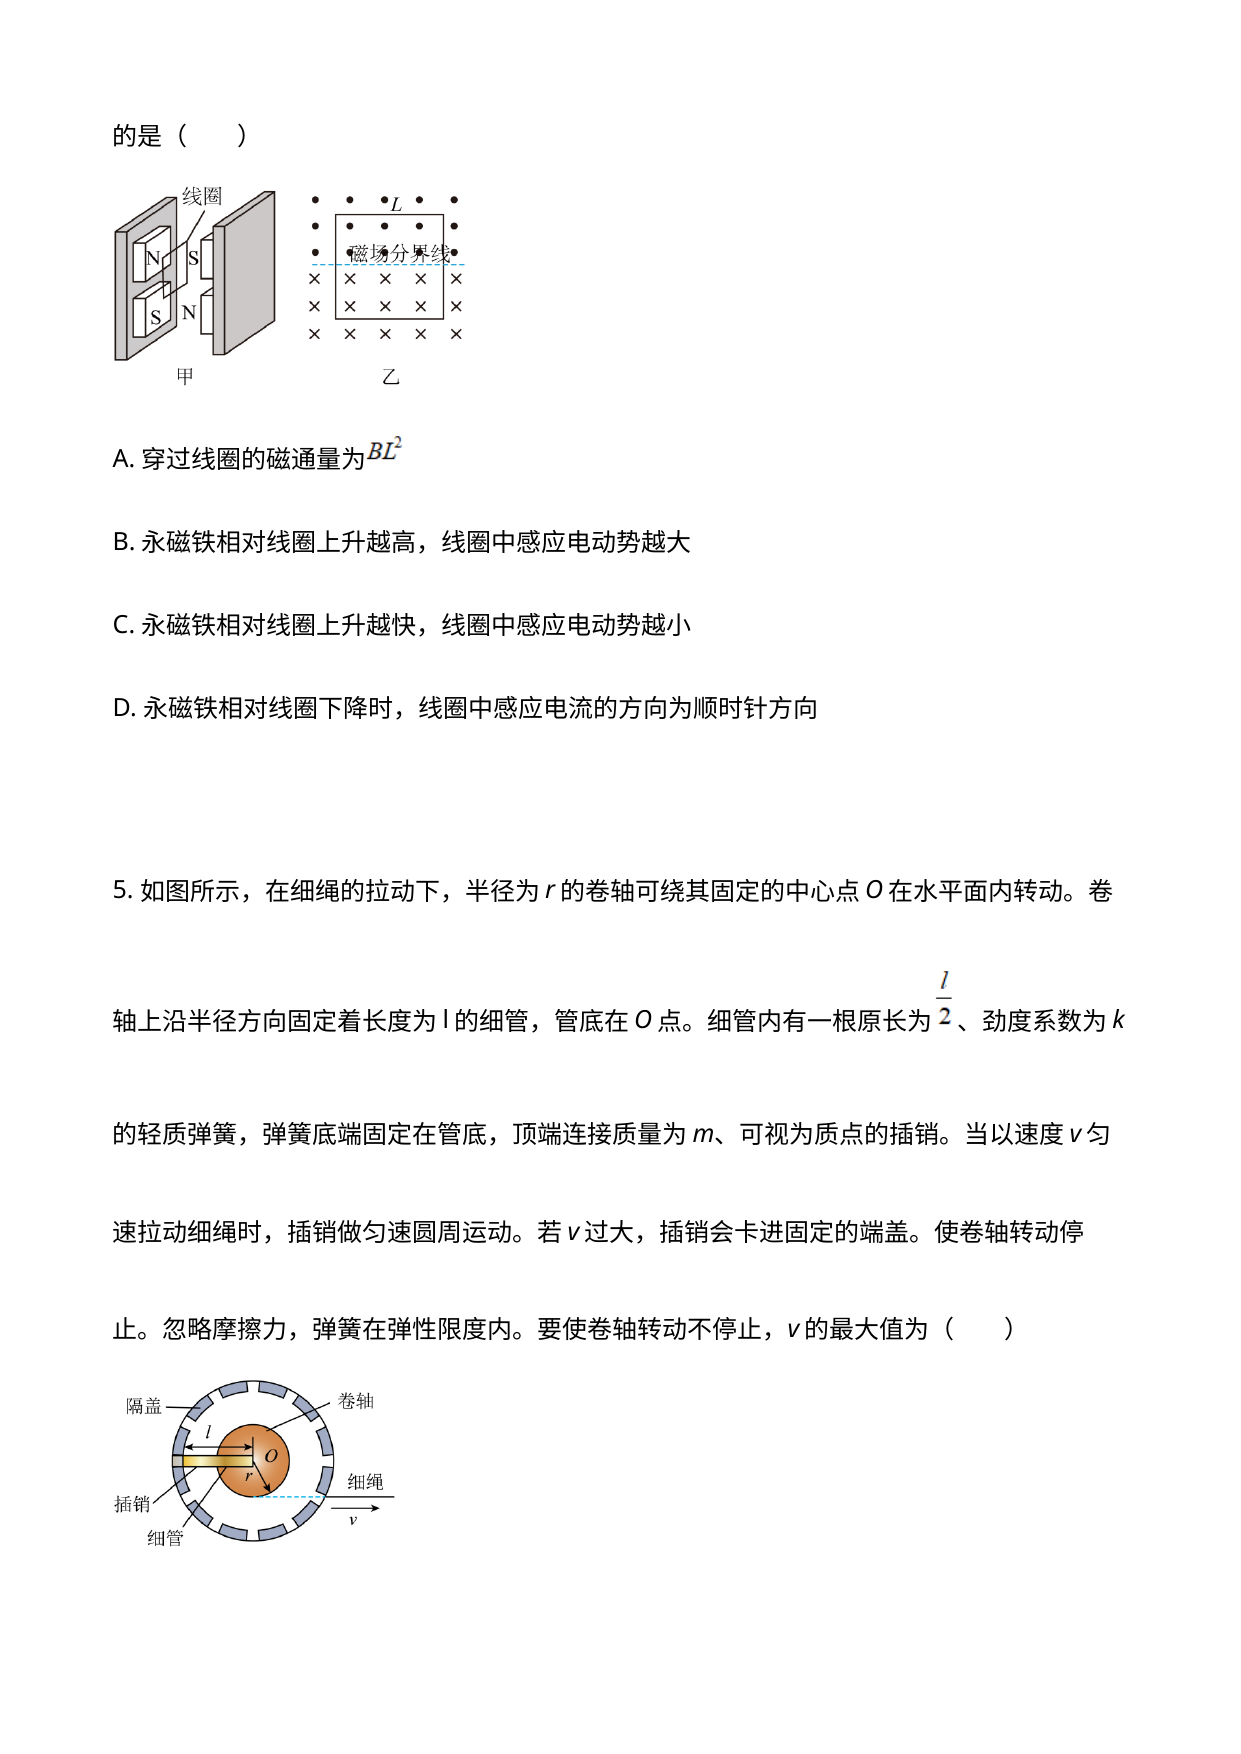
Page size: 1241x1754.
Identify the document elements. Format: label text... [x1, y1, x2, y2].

text A. 穿过线圈的磁通量为 [112, 425, 1128, 490]
text B. 永磁铁相对线圈上升越高，线圈中感应电动势越大 [112, 508, 1128, 573]
picture [932, 970, 957, 1033]
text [112, 102, 1128, 167]
text 5. 如图所示，在细绳的拉动下，半径为r的卷轴可绕其固定的中心点O在水平面内转动。卷轴上沿半径方向固定着长度为l的细管，管底在O点。细管内有一根原长为、劲度系数为k的轻质弹簧，弹簧底端固定在管底，顶端连接质量为m、可视为质点的插销。当以速度v匀速拉动细绳时，插销做匀速圆周运动。若v过大，插销会卡进固定的端盖。使卷轴转动停止。忽略摩擦力，弹簧在弹性限度内。要使卷轴转动不停止，v的最大值为（ ） [112, 857, 1128, 1360]
picture [112, 185, 469, 387]
text D. 永磁铁相对线圈下降时，线圈中感应电流的方向为顺时针方向 [112, 674, 1128, 739]
text C. 永磁铁相对线圈上升越快，线圈中感应电动势越小 [112, 591, 1128, 656]
picture [366, 435, 406, 472]
picture [112, 1378, 396, 1548]
